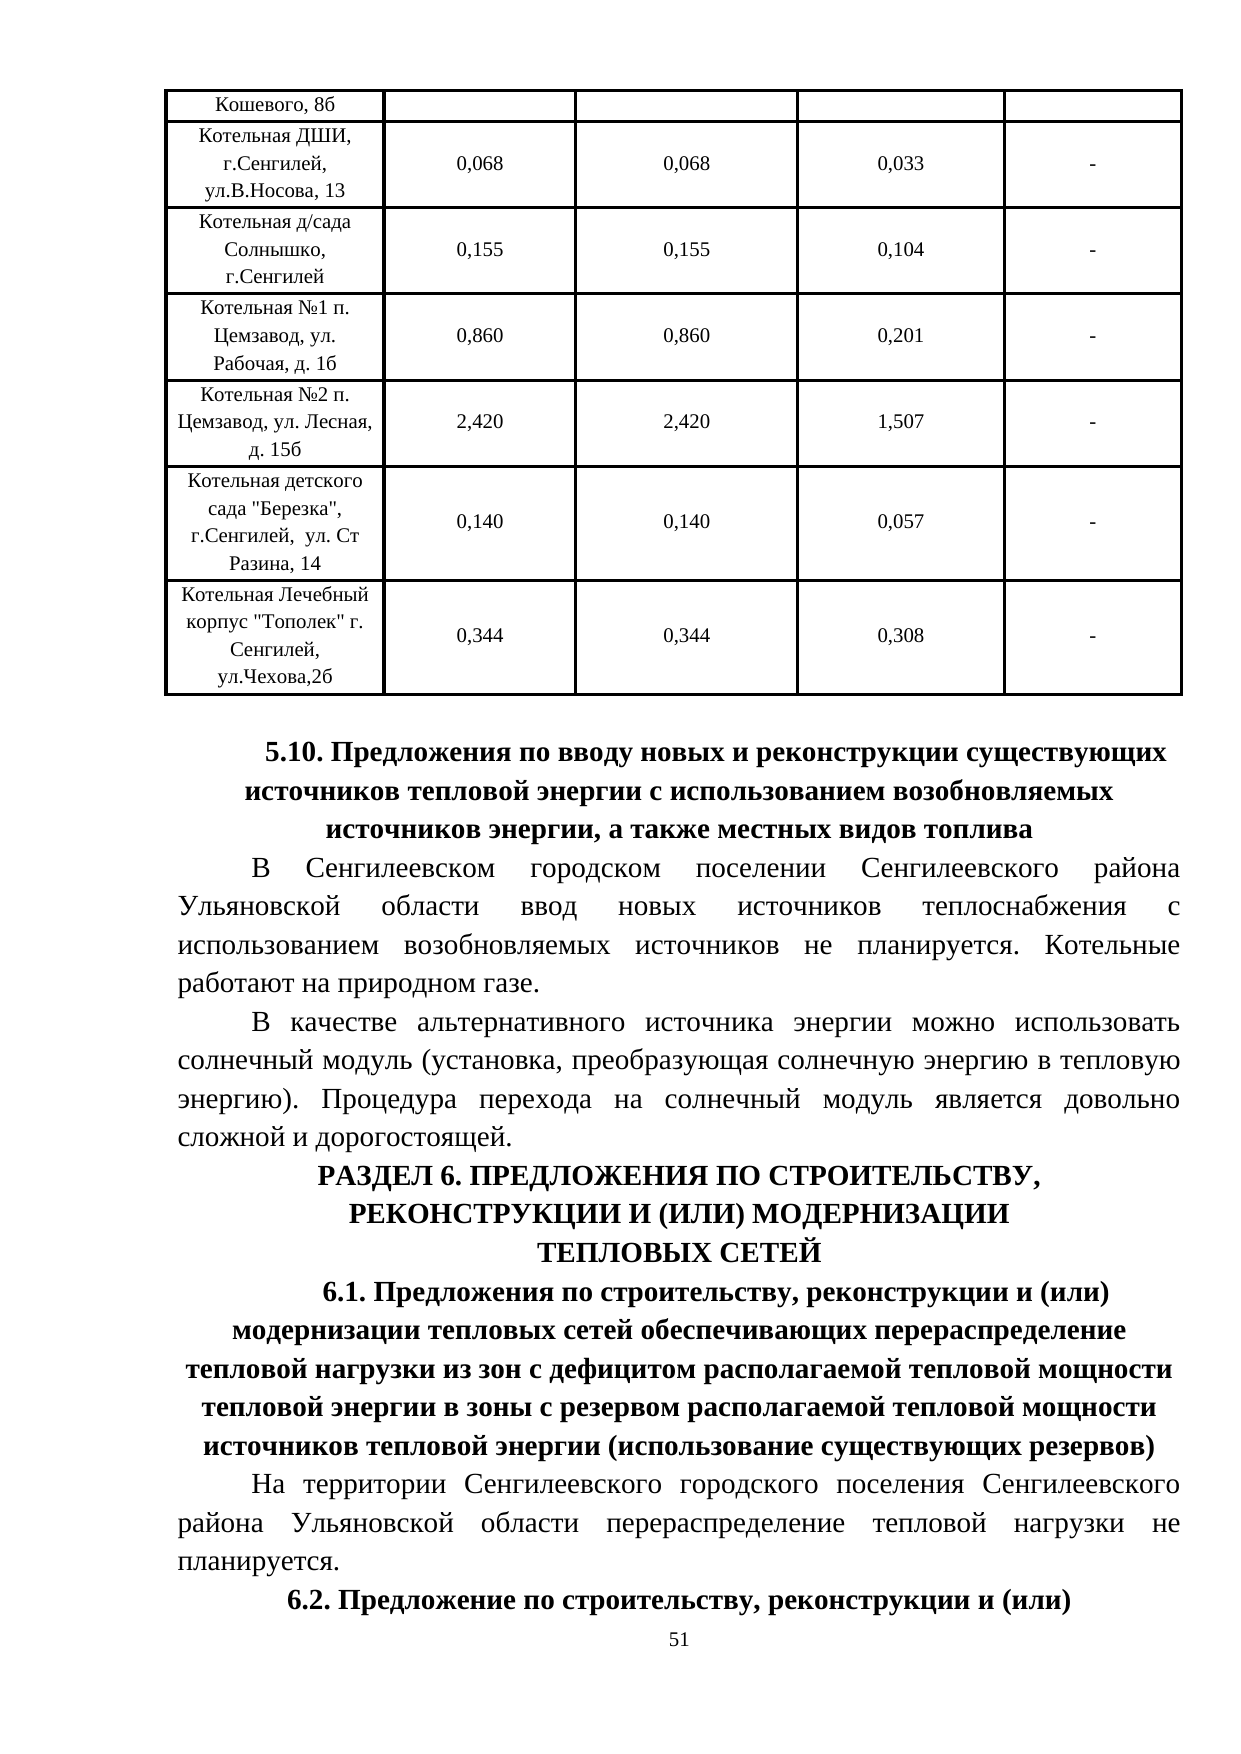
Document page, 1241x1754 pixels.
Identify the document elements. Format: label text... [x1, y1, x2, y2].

text 5.10. Предложения по вводу новых и реконструкции существующих источников тепловой энергии с использованием возобновляемых источников энергии, а также местных видов топлива [177, 734, 1181, 845]
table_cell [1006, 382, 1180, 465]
text На территории Сенгилеевского городского поселения Сенгилеевского района Ульяновской области перераспределение тепловой нагрузки не планируется. [177, 1466, 1181, 1577]
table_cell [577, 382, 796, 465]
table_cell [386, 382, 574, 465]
text В Сенгилеевском городском поселении Сенгилеевского района Ульяновской области ввод новых источников теплоснабжения с использованием возобновляемых источников не планируется. Котельные работают на природном газе. [177, 850, 1181, 999]
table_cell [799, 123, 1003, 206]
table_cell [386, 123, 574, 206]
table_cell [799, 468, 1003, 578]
text 6.2. Предложение по строительству, реконструкции и (или) [177, 1582, 1181, 1616]
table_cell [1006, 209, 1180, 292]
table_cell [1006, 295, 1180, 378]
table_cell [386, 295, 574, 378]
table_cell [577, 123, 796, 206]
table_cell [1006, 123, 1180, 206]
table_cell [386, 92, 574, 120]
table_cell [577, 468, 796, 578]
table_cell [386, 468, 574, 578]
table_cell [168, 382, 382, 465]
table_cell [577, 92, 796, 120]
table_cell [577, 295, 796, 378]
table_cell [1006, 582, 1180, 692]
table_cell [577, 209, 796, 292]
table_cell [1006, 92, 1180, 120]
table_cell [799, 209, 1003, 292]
text РАЗДЕЛ 6. ПРЕДЛОЖЕНИЯ ПО СТРОИТЕЛЬСТВУ, [177, 1158, 1181, 1192]
text 6.1. Предложения по строительству, реконструкции и (или) модернизации тепловых сетей обеспечивающих перераспределение тепловой нагрузки из зон с дефицитом располагаемой тепловой мощности тепловой энергии в зоны с резервом располагаемой тепловой мощности источников тепловой энергии (использование существующих резервов) [177, 1274, 1181, 1461]
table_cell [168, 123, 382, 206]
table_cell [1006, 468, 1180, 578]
text РЕКОНСТРУКЦИИ И (ИЛИ) МОДЕРНИЗАЦИИ [177, 1197, 1181, 1230]
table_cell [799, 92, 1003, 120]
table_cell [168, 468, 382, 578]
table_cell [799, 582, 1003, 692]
text ТЕПЛОВЫХ СЕТЕЙ [177, 1235, 1181, 1269]
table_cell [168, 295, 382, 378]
text В качестве альтернативного источника энергии можно использовать солнечный модуль (установка, преобразующая солнечную энергию в тепловую энергию). Процедура перехода на солнечный модуль является довольно сложной и дорогостоящей. [177, 1004, 1181, 1153]
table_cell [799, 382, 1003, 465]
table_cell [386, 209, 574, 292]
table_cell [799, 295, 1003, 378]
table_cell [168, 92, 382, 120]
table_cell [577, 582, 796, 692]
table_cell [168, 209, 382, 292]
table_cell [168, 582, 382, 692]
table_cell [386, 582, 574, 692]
